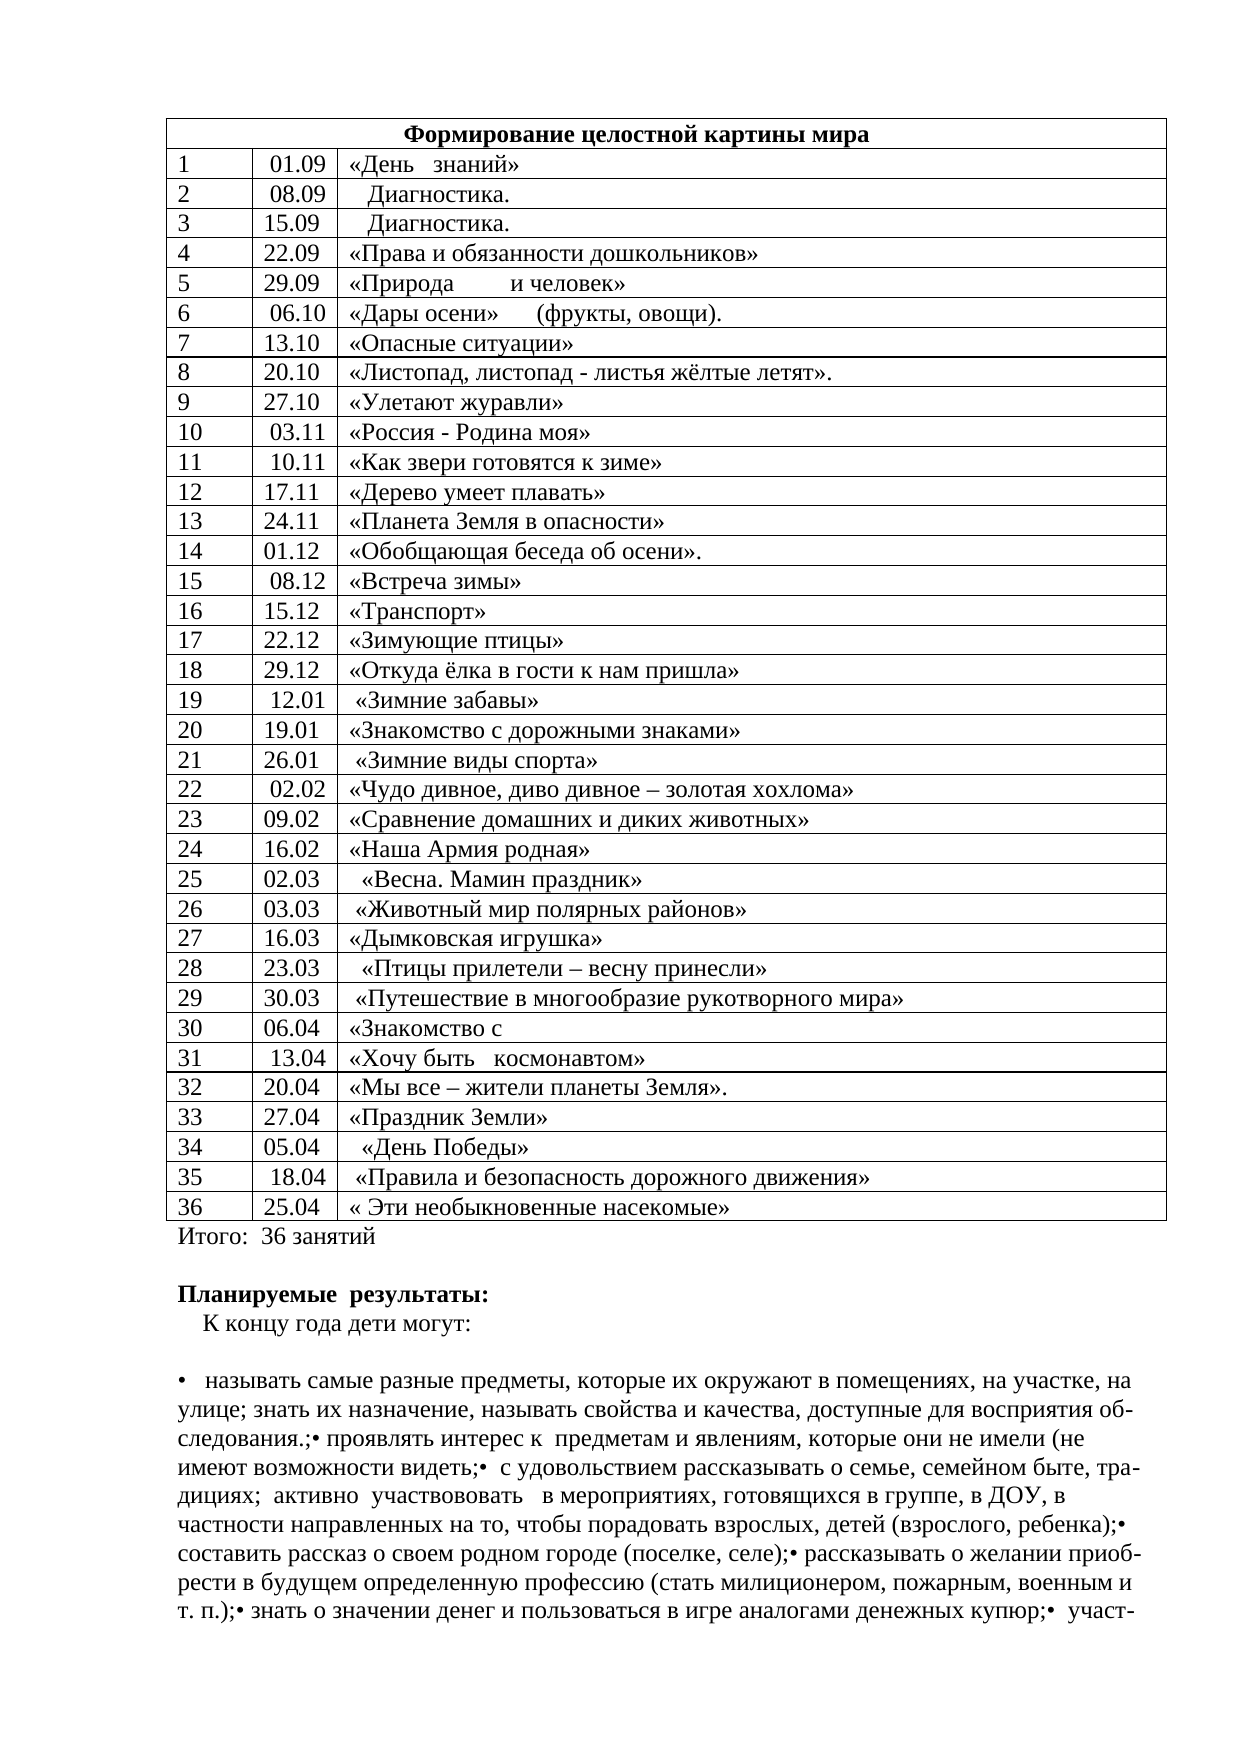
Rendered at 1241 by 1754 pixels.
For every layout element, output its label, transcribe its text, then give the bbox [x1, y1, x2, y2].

table_cell «Зимние забавы» [338, 685, 1166, 714]
table_cell 08.09 [253, 179, 337, 207]
table_cell 15 [167, 566, 252, 595]
table_cell 19.01 [253, 715, 337, 744]
table_cell Формирование целостной картины мира [167, 119, 1166, 148]
table_cell 21 [167, 745, 252, 773]
table_cell 30 [167, 1013, 252, 1042]
table_cell 27 [167, 924, 252, 952]
table_cell «Знакомство с дорожными знаками» [338, 715, 1166, 744]
table_cell 14 [167, 536, 252, 565]
table_cell «Мы все – жители планеты Земля». [338, 1073, 1166, 1101]
table_cell 20 [167, 715, 252, 744]
table_cell 24 [167, 834, 252, 863]
table_cell 7 [167, 328, 252, 356]
table_cell «Весна. Мамин праздник» [338, 864, 1166, 893]
table_cell «Улетают журавли» [338, 387, 1166, 416]
table_cell «Чудо дивное, диво дивное – золотая хохлома» [338, 775, 1166, 803]
table_cell «Встреча зимы» [338, 566, 1166, 595]
table_cell 20.10 [253, 358, 337, 386]
table_cell «Правила и безопасность дорожного движения» [338, 1162, 1166, 1191]
table_cell 13.04 [253, 1043, 337, 1071]
text Итого: 36 занятий [177, 1221, 1152, 1250]
table_cell 06.10 [253, 298, 337, 327]
table_cell 01.12 [253, 536, 337, 565]
table_cell «Путешествие в многообразие рукотворного мира» [338, 983, 1166, 1012]
table_cell 05.04 [253, 1132, 337, 1161]
table_cell 10 [167, 417, 252, 446]
table_cell 15.09 [253, 209, 337, 237]
table_cell 9 [167, 387, 252, 416]
table_cell 30.03 [253, 983, 337, 1012]
table_cell «Планета Земля в опасности» [338, 506, 1166, 535]
table_cell 36 [167, 1192, 252, 1220]
table_cell 29.12 [253, 655, 337, 684]
table_cell 15.12 [253, 596, 337, 624]
table_cell 2 [167, 179, 252, 207]
table_cell «Дары осени» (фрукты, овощи). [338, 298, 1166, 327]
table_cell «Природа и человек» [338, 268, 1166, 297]
table_cell 17 [167, 626, 252, 654]
table_cell 1 [167, 149, 252, 178]
table_cell «Знакомство с [338, 1013, 1166, 1042]
table_cell 16.03 [253, 924, 337, 952]
table_cell 4 [167, 238, 252, 267]
table_cell «Транспорт» [338, 596, 1166, 624]
table_cell 23 [167, 804, 252, 833]
table_cell 16 [167, 596, 252, 624]
table_cell 24.11 [253, 506, 337, 535]
table_cell 6 [167, 298, 252, 327]
table_cell «Как звери готовятся к зиме» [338, 447, 1166, 476]
table_cell «Животный мир полярных районов» [338, 894, 1166, 922]
table_cell 06.04 [253, 1013, 337, 1042]
table_cell 17.11 [253, 477, 337, 505]
table_cell «День знаний» [338, 149, 1166, 178]
text Планируемые результаты: [177, 1279, 1152, 1308]
table_cell 25.04 [253, 1192, 337, 1220]
table_cell 26 [167, 894, 252, 922]
table_cell «Опасные ситуации» [338, 328, 1166, 356]
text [177, 1366, 1152, 1624]
table_cell 01.09 [253, 149, 337, 178]
table_cell 8 [167, 358, 252, 386]
table_cell «Хочу быть космонавтом» [338, 1043, 1166, 1071]
table_cell « Эти необыкновенные насекомые» [338, 1192, 1166, 1220]
table_cell 18 [167, 655, 252, 684]
table_cell 03.11 [253, 417, 337, 446]
table_cell 13.10 [253, 328, 337, 356]
table_cell 18.04 [253, 1162, 337, 1191]
table_cell «Птицы прилетели – весну принесли» [338, 953, 1166, 982]
table_cell 20.04 [253, 1073, 337, 1101]
table_cell «Сравнение домашних и диких животных» [338, 804, 1166, 833]
table_cell 19 [167, 685, 252, 714]
table_cell 16.02 [253, 834, 337, 863]
table_cell «Зимние виды спорта» [338, 745, 1166, 773]
table_cell 02.03 [253, 864, 337, 893]
table_cell 32 [167, 1073, 252, 1101]
table_cell 33 [167, 1102, 252, 1131]
table_cell 02.02 [253, 775, 337, 803]
table_cell 3 [167, 209, 252, 237]
table_cell 11 [167, 447, 252, 476]
table_cell «Зимующие птицы» [338, 626, 1166, 654]
table_cell 08.12 [253, 566, 337, 595]
table_cell 22.12 [253, 626, 337, 654]
table_cell «Листопад, листопад - листья жёлтые летят». [338, 358, 1166, 386]
table_cell 28 [167, 953, 252, 982]
table_cell «Откуда ёлка в гости к нам пришла» [338, 655, 1166, 684]
table_cell 23.03 [253, 953, 337, 982]
table_cell «Дерево умеет плавать» [338, 477, 1166, 505]
table_cell 34 [167, 1132, 252, 1161]
table_cell 12 [167, 477, 252, 505]
table_cell 03.03 [253, 894, 337, 922]
table_cell Диагностика. [338, 179, 1166, 207]
table_cell Диагностика. [338, 209, 1166, 237]
table_cell «Права и обязанности дошкольников» [338, 238, 1166, 267]
table_cell 22.09 [253, 238, 337, 267]
table_cell 29.09 [253, 268, 337, 297]
table_cell «День Победы» [338, 1132, 1166, 1161]
table_cell 22 [167, 775, 252, 803]
table_cell 13 [167, 506, 252, 535]
table_cell 09.02 [253, 804, 337, 833]
table_cell «Праздник Земли» [338, 1102, 1166, 1131]
table_cell 25 [167, 864, 252, 893]
table_cell «Наша Армия родная» [338, 834, 1166, 863]
text К концу года дети могут: [177, 1308, 1152, 1336]
table_cell «Россия - Родина моя» [338, 417, 1166, 446]
table_cell 27.04 [253, 1102, 337, 1131]
table_cell 26.01 [253, 745, 337, 773]
table_cell 31 [167, 1043, 252, 1071]
table_cell 12.01 [253, 685, 337, 714]
table_cell «Обобщающая беседа об осени». [338, 536, 1166, 565]
table_cell 10.11 [253, 447, 337, 476]
table_cell «Дымковская игрушка» [338, 924, 1166, 952]
table_cell 35 [167, 1162, 252, 1191]
table_cell 27.10 [253, 387, 337, 416]
table_cell 29 [167, 983, 252, 1012]
table_cell 5 [167, 268, 252, 297]
